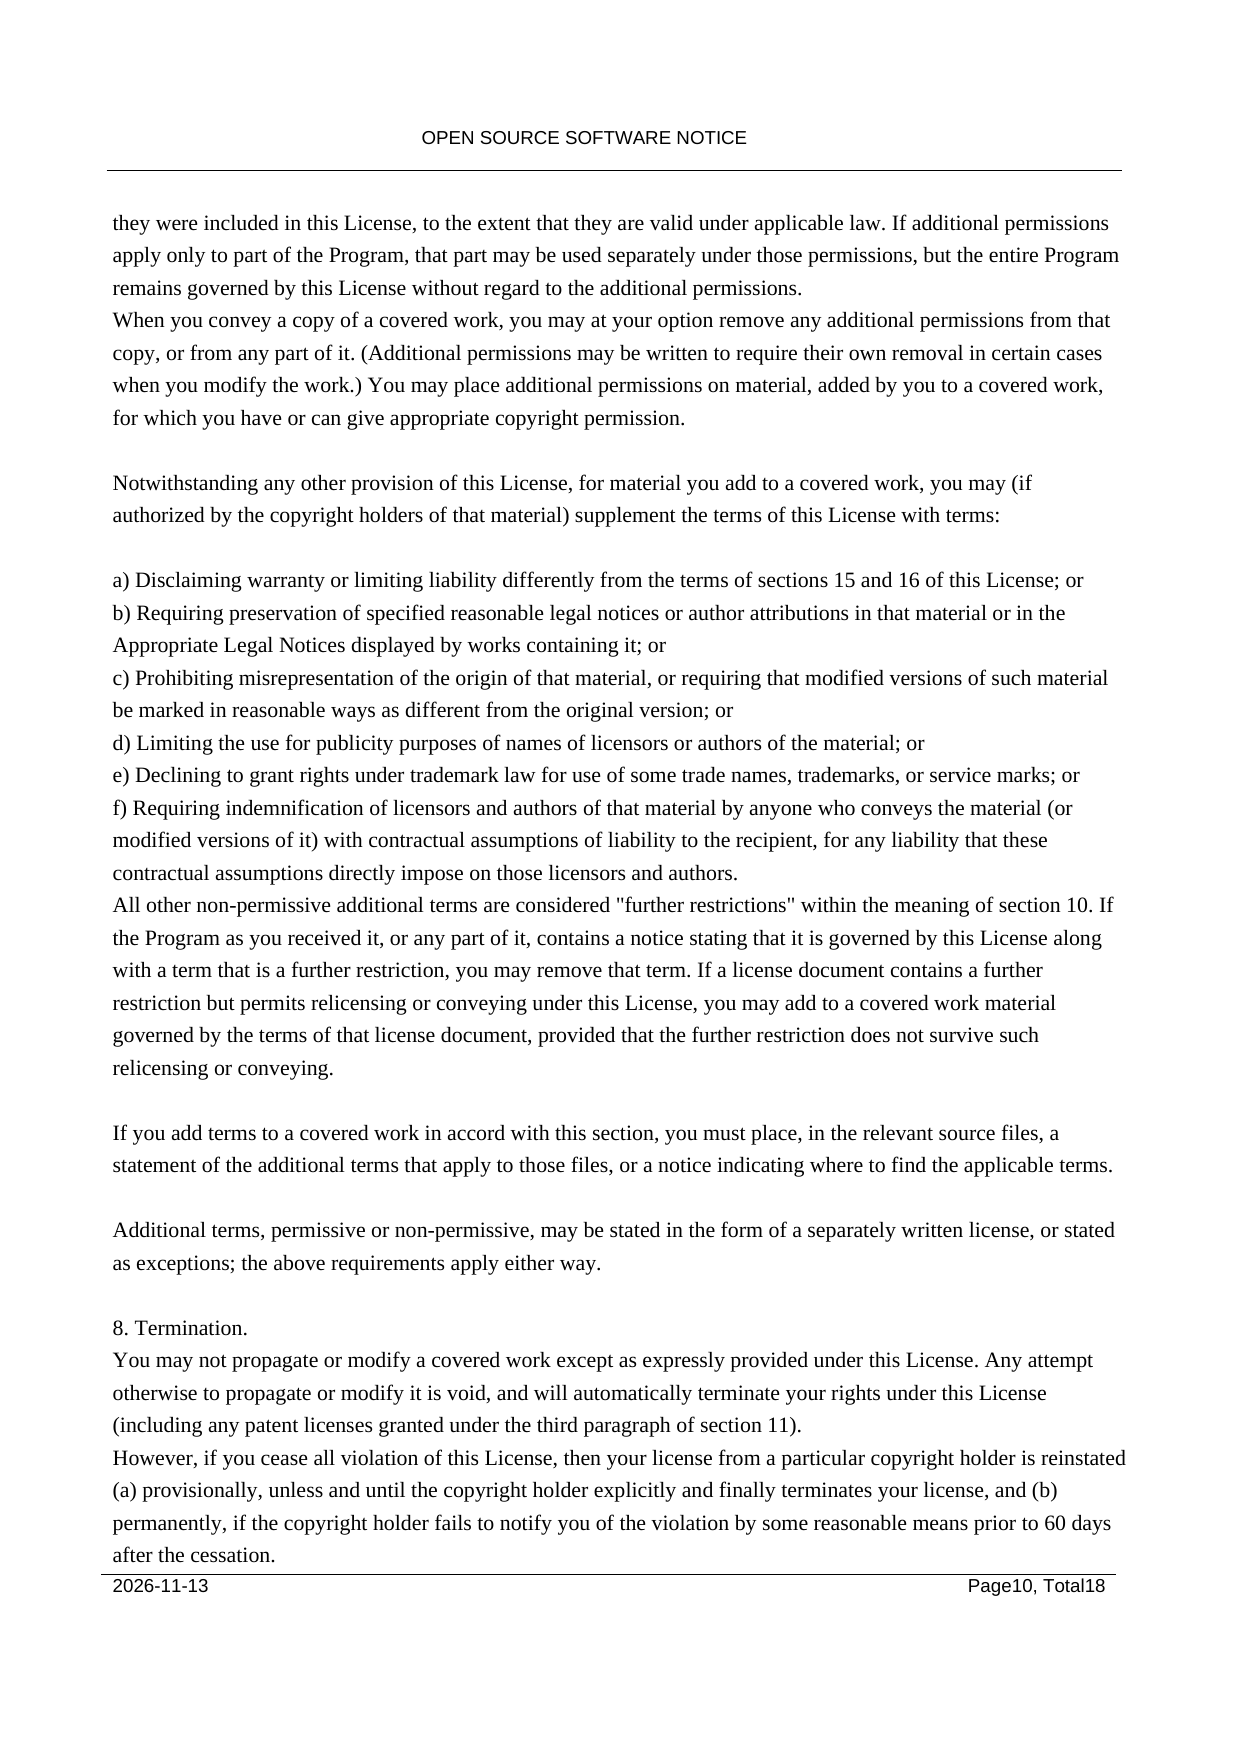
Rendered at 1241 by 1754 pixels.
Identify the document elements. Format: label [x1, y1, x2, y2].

text [112, 206, 1128, 1571]
